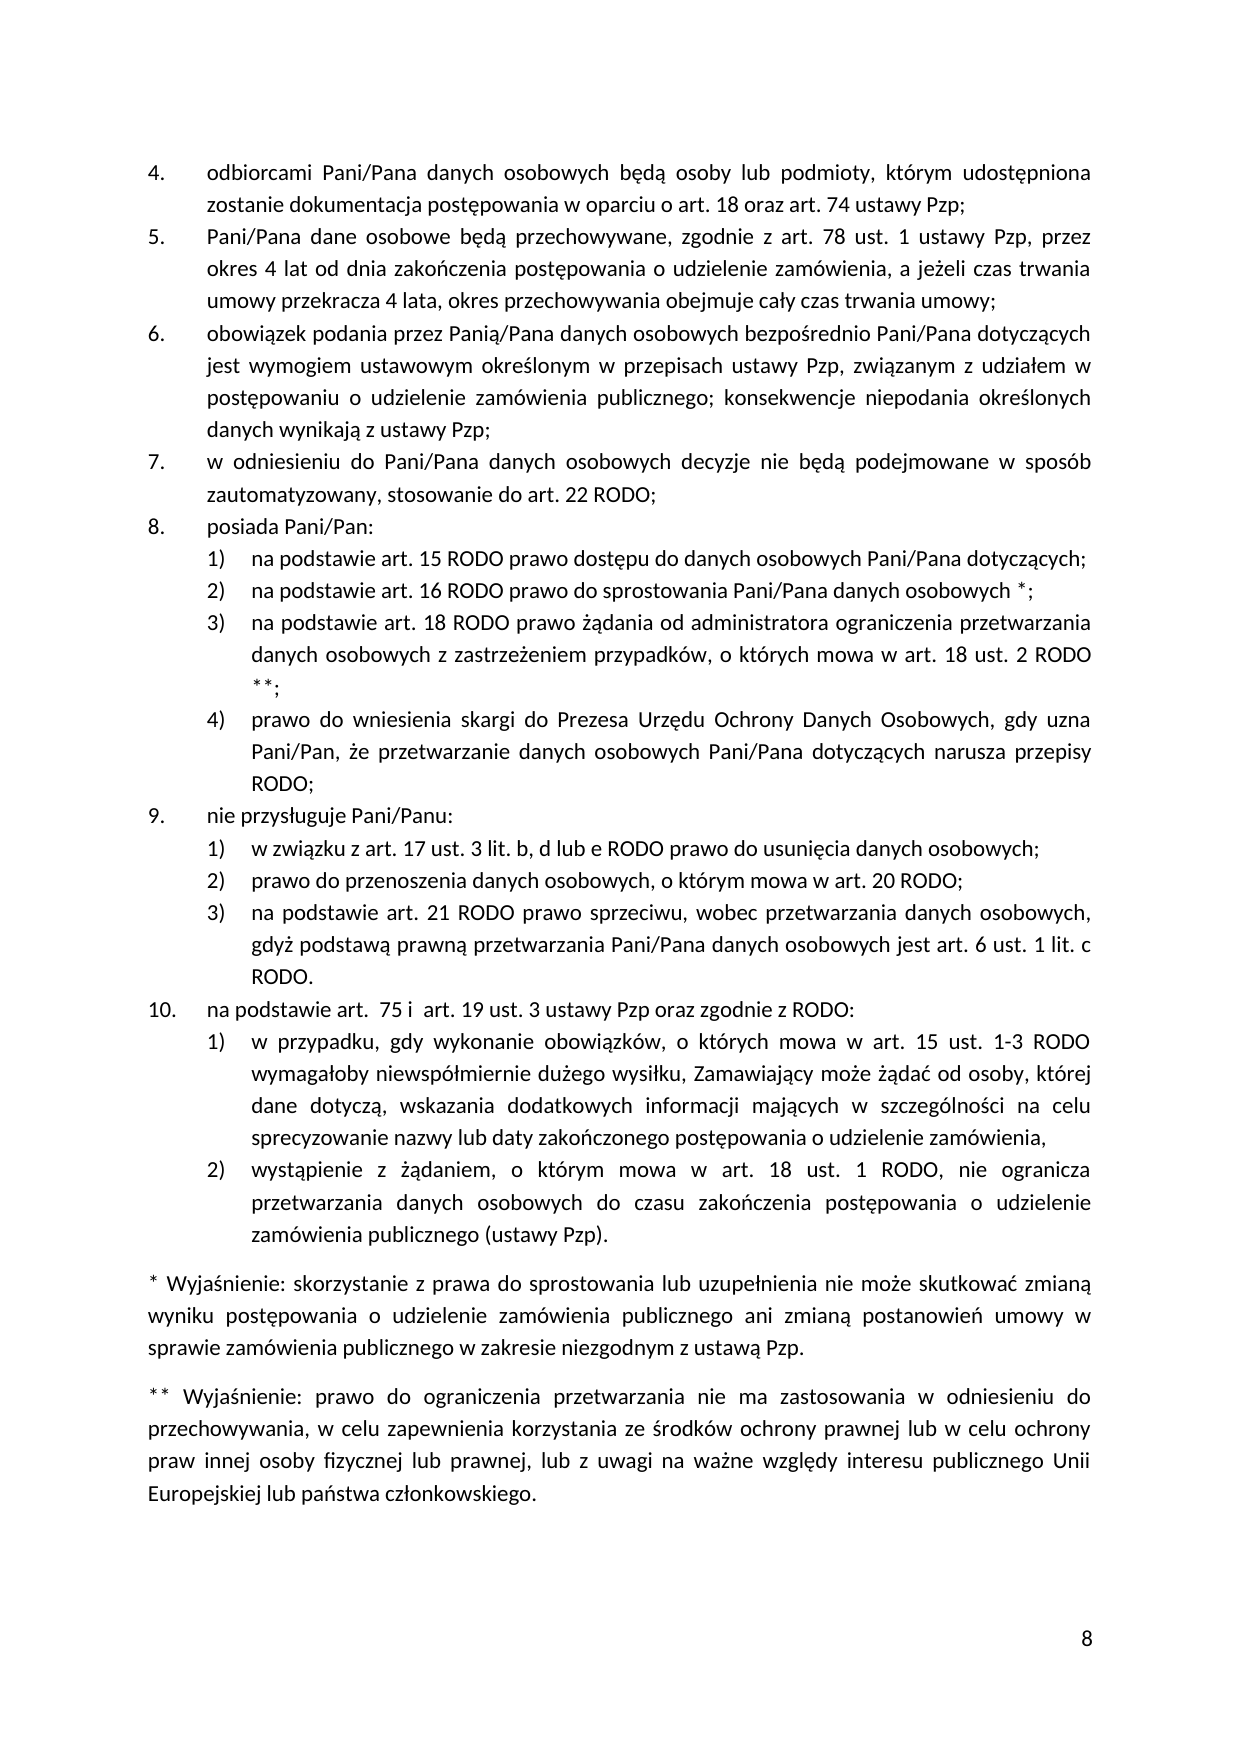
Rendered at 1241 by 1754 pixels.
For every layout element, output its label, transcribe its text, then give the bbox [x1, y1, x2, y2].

list na podstawie art. 75 i art. 19 ust. 3 ustawy Pzp oraz zgodnie z RODO: [148, 995, 1093, 1023]
text * Wyjaśnienie: skorzystanie z prawa do sprostowania lub uzupełnienia nie może skutkować zmianą wyniku postępowania o udzielenie zamówienia publicznego ani zmianą postanowień umowy w sprawie zamówienia publicznego w zakresie niezgodnym z ustawą Pzp. [148, 1269, 1093, 1361]
list na podstawie art. 21 RODO prawo sprzeciwu, wobec przetwarzania danych osobowych, gdyż podstawą prawną przetwarzania Pani/Pana danych osobowych jest art. 6 ust. 1 lit. c RODO. [207, 898, 1093, 991]
list na podstawie art. 18 RODO prawo żądania od administratora ograniczenia przetwarzania danych osobowych z zastrzeżeniem przypadków, o których mowa w art. 18 ust. 2 RODO **; [207, 608, 1093, 701]
list prawo do przenoszenia danych osobowych, o którym mowa w art. 20 RODO; [207, 866, 1093, 894]
list prawo do wniesienia skargi do Prezesa Urzędu Ochrony Danych Osobowych, gdy uzna Pani/Pan, że przetwarzanie danych osobowych Pani/Pana dotyczących narusza przepisy RODO; [207, 705, 1093, 797]
list posiada Pani/Pan: [148, 512, 1093, 540]
list w przypadku, gdy wykonanie obowiązków, o których mowa w art. 15 ust. 1-3 RODO wymagałoby niewspółmiernie dużego wysiłku, Zamawiający może żądać od osoby, której dane dotyczą, wskazania dodatkowych informacji mających w szczególności na celu sprecyzowanie nazwy lub daty zakończonego postępowania o udzielenie zamówienia, [207, 1027, 1093, 1151]
list odbiorcami Pani/Pana danych osobowych będą osoby lub podmioty, którym udostępniona zostanie dokumentacja postępowania w oparciu o art. 18 oraz art. 74 ustawy Pzp; [148, 158, 1093, 218]
list na podstawie art. 15 RODO prawo dostępu do danych osobowych Pani/Pana dotyczących; [207, 544, 1093, 572]
list w odniesieniu do Pani/Pana danych osobowych decyzje nie będą podejmowane w sposób zautomatyzowany, stosowanie do art. 22 RODO; [148, 447, 1093, 508]
list w związku z art. 17 ust. 3 lit. b, d lub e RODO prawo do usunięcia danych osobowych; [207, 834, 1093, 862]
list Pani/Pana dane osobowe będą przechowywane, zgodnie z art. 78 ust. 1 ustawy Pzp, przez okres 4 lat od dnia zakończenia postępowania o udzielenie zamówienia, a jeżeli czas trwania umowy przekracza 4 lata, okres przechowywania obejmuje cały czas trwania umowy; [148, 222, 1093, 314]
list na podstawie art. 16 RODO prawo do sprostowania Pani/Pana danych osobowych *; [207, 576, 1093, 604]
list wystąpienie z żądaniem, o którym mowa w art. 18 ust. 1 RODO, nie ogranicza przetwarzania danych osobowych do czasu zakończenia postępowania o udzielenie zamówienia publicznego (ustawy Pzp). [207, 1156, 1093, 1248]
list obowiązek podania przez Panią/Pana danych osobowych bezpośrednio Pani/Pana dotyczących jest wymogiem ustawowym określonym w przepisach ustawy Pzp, związanym z udziałem w postępowaniu o udzielenie zamówienia publicznego; konsekwencje niepodania określonych danych wynikają z ustawy Pzp; [148, 319, 1093, 443]
text ** Wyjaśnienie: prawo do ograniczenia przetwarzania nie ma zastosowania w odniesieniu do przechowywania, w celu zapewnienia korzystania ze środków ochrony prawnej lub w celu ochrony praw innej osoby fizycznej lub prawnej, lub z uwagi na ważne względy interesu publicznego Unii Europejskiej lub państwa członkowskiego. [148, 1382, 1093, 1507]
list nie przysługuje Pani/Panu: [148, 802, 1093, 829]
